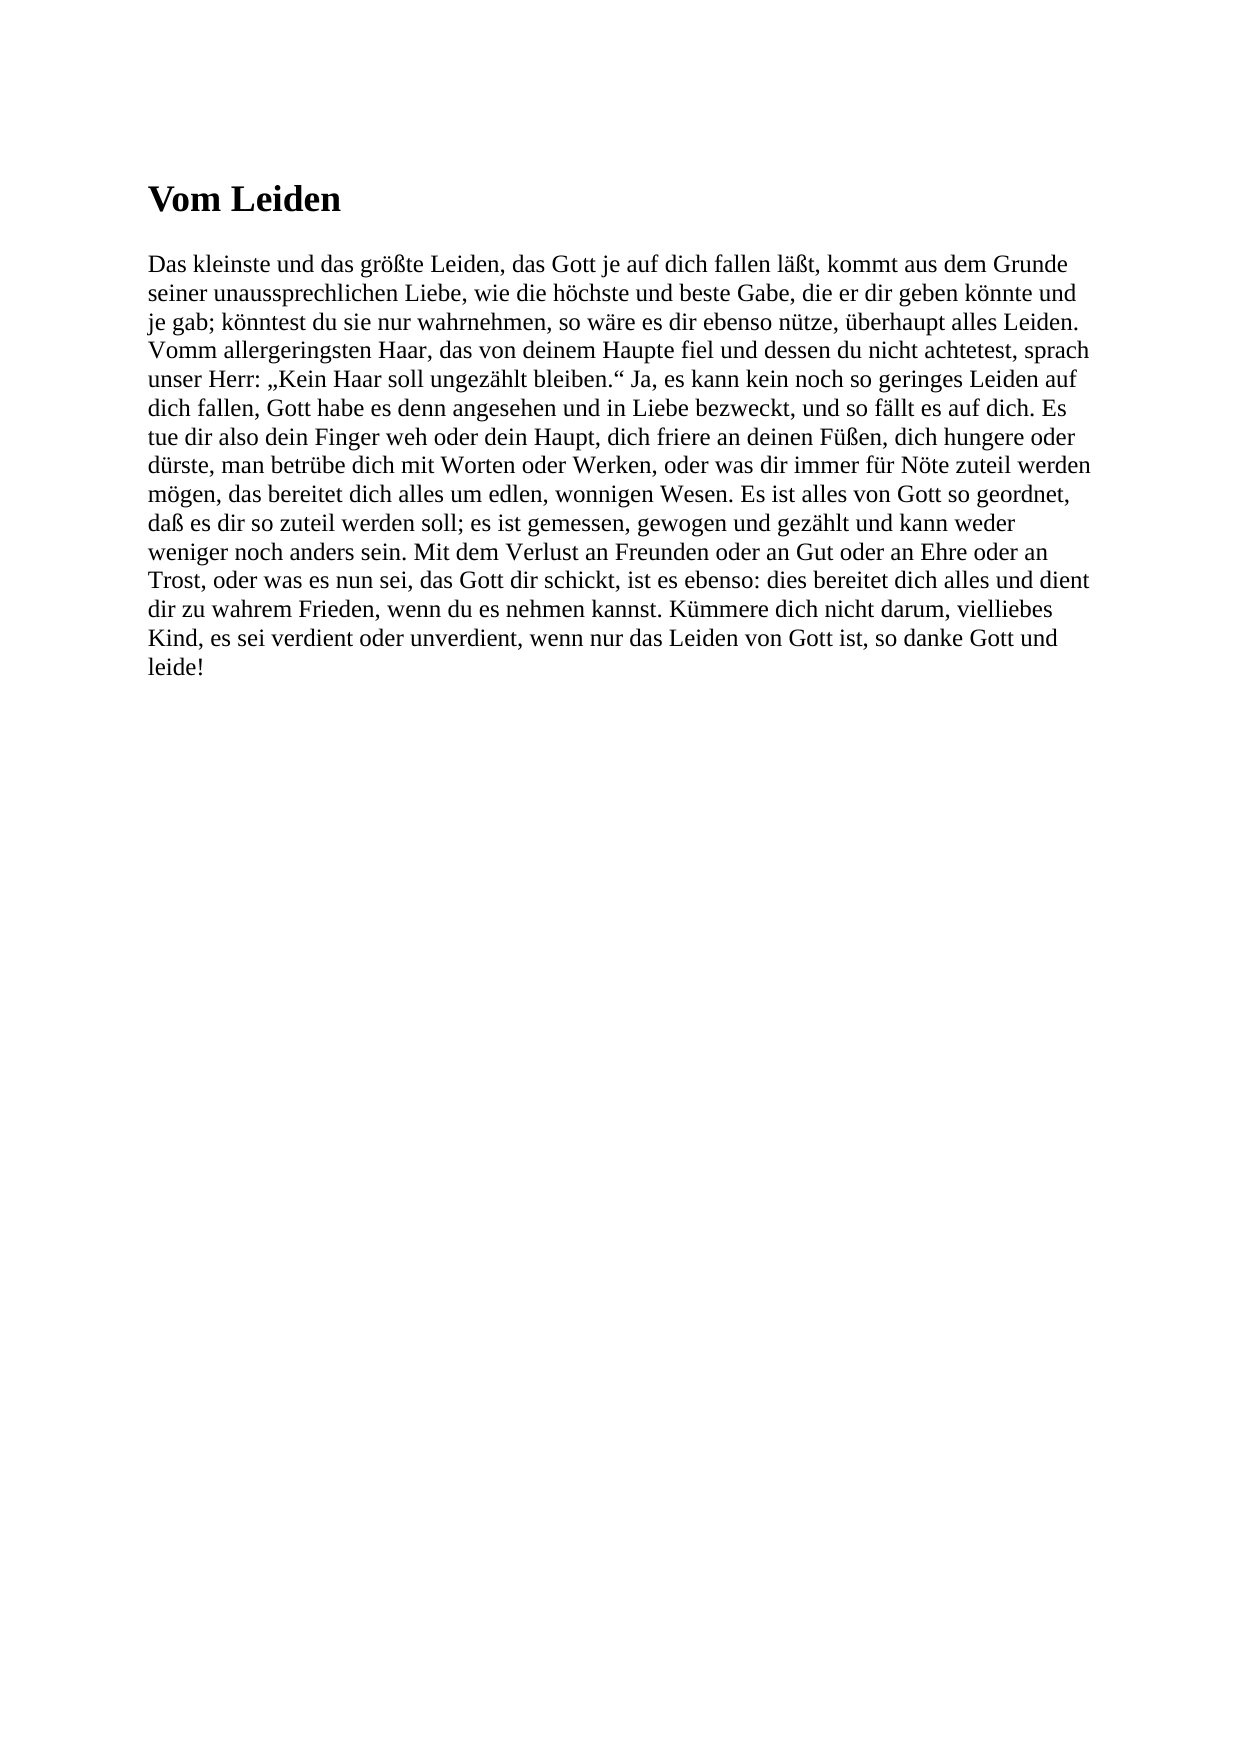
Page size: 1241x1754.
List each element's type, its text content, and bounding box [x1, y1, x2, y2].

subtitle Vom Leiden [148, 177, 1093, 220]
text Das kleinste und das größte Leiden, das Gott je auf dich fallen läßt, kommt aus dem Grunde seiner unaussprechlichen Liebe, wie die höchste und beste Gabe, die er dir geben könnte und je gab; könntest du sie nur wahrnehmen, so wäre es dir ebenso nütze, überhaupt alles Leiden. Vomm allergeringsten Haar, das von deinem Haupte fiel und dessen du nicht achtetest, sprach unser Herr: „Kein Haar soll ungezählt bleiben.“ Ja, es kann kein noch so geringes Leiden auf dich fallen, Gott habe es denn angesehen und in Liebe bezweckt, und so fällt es auf dich. Es tue dir also dein Finger weh oder dein Haupt, dich friere an deinen Füßen, dich hungere oder dürste, man betrübe dich mit Worten oder Werken, oder was dir immer für Nöte zuteil werden mögen, das bereitet dich alles um edlen, wonnigen Wesen. Es ist alles von Gott so geordnet, daß es dir so zuteil werden soll; es ist gemessen, gewogen und gezählt und kann weder weniger noch anders sein. Mit dem Verlust an Freunden oder an Gut oder an Ehre oder an Trost, oder was es nun sei, das Gott dir schickt, ist es ebenso: dies bereitet dich alles und dient dir zu wahrem Frieden, wenn du es nehmen kannst. Kümmere dich nicht darum, vielliebes Kind, es sei verdient oder unverdient, wenn nur das Leiden von Gott ist, so danke Gott und leide! [148, 249, 1093, 680]
